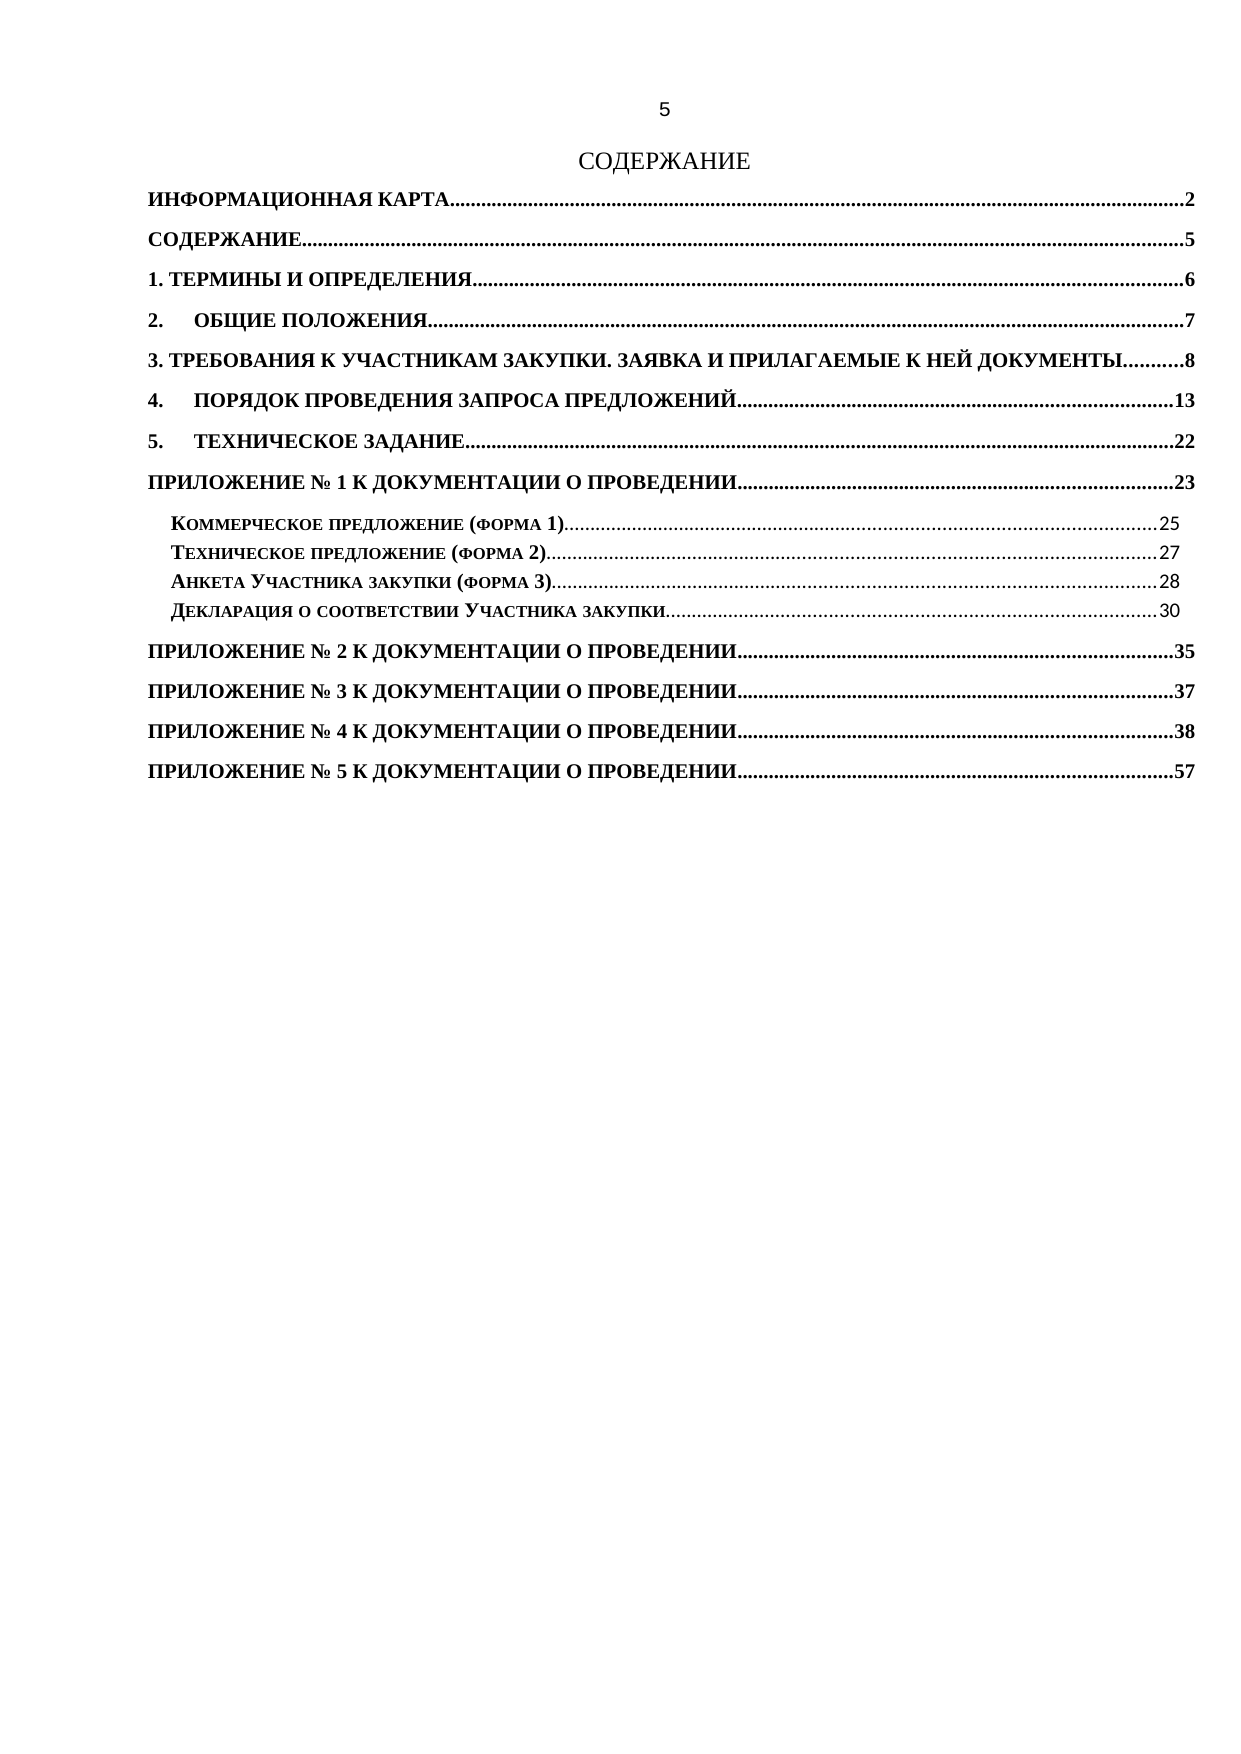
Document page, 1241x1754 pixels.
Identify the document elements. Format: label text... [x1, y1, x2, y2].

text СОДЕРЖАНИЕ [148, 146, 1181, 175]
text Техническое предложение (форма 2) 27 [171, 539, 1181, 564]
text 2. Общие положения 7 [148, 307, 1181, 332]
text Приложение № 1 к Документации о проведении 23 [148, 470, 1181, 494]
text Приложение № 3 к Документации о проведении 37 [148, 679, 1181, 703]
text Приложение № 2 к Документации о проведении 35 [148, 639, 1181, 663]
text 4. Порядок проведения запроса предложений 13 [148, 388, 1181, 412]
text Коммерческое предложение (форма 1) 25 [171, 510, 1181, 535]
text 5. Техническое задание 22 [148, 429, 1181, 453]
text 1. Термины и определения 6 [148, 267, 1181, 291]
text Приложение № 5 к Документации о проведении 57 [148, 759, 1181, 783]
text 3. Требования к Участникам закупки. Заявка и прилагаемые к ней документы. 8 [148, 348, 1181, 372]
text СОДЕРЖАНИЕ 5 [148, 227, 1181, 251]
text Информационная карта 2 [148, 187, 1181, 211]
text Анкета Участника закупки (форма 3) 28 [171, 568, 1181, 594]
text Декларация о соответствии Участника закупки 30 [171, 597, 1181, 623]
text Приложение № 4 к Документации о проведении 38 [148, 719, 1181, 743]
